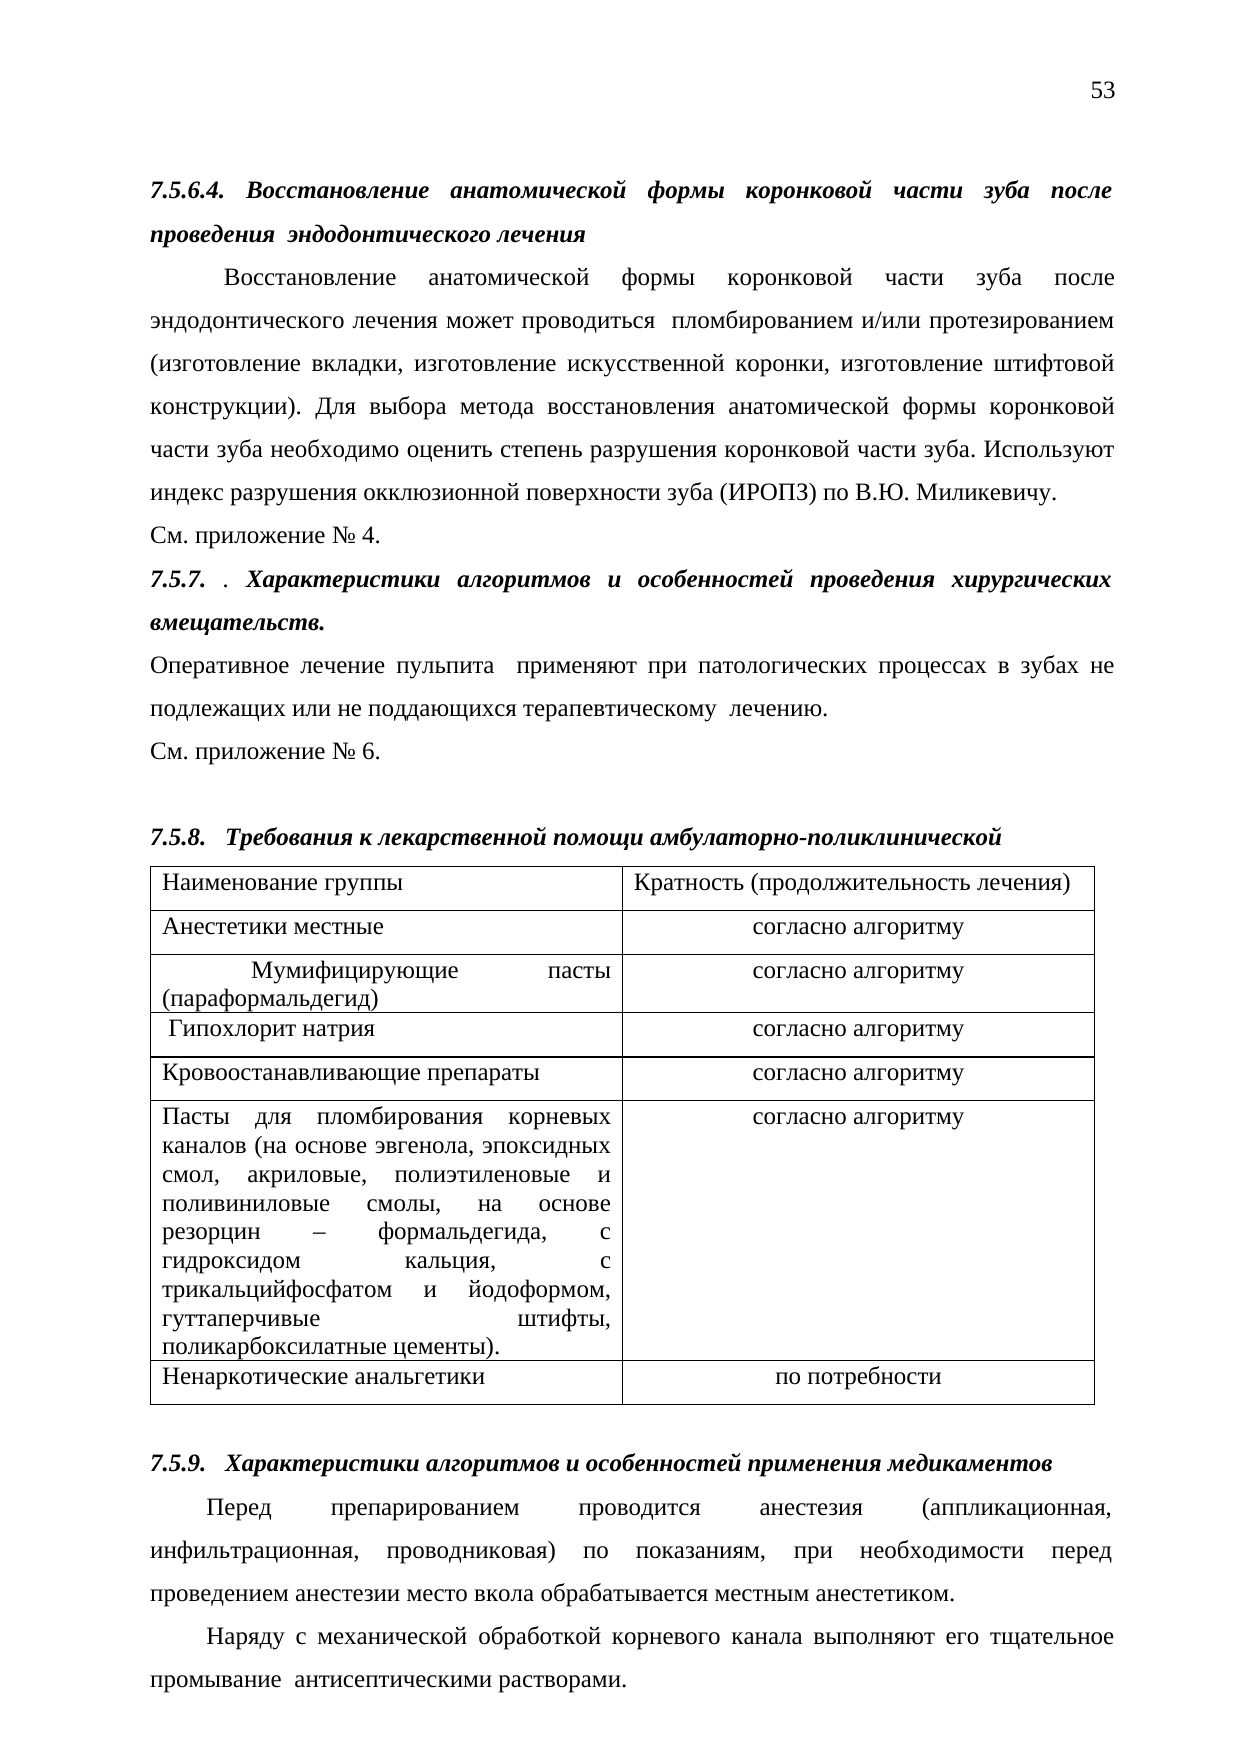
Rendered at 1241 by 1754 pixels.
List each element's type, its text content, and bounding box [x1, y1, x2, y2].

table_header Кратность (продолжительность лечения) [623, 867, 1094, 910]
table_cell Анестетики местные [151, 911, 622, 954]
text Оперативное лечение пульпита применяют при патологических процессах в зубах не подлежащих или не поддающихся терапевтическому лечению. [150, 650, 1115, 722]
table_cell Пасты для пломбирования корневых каналов (на основе эвгенола, эпоксидных смол, акриловые, полиэтиленовые и поливиниловые смолы, на основе резорцин – формальдегида, с гидроксидом кальция, с трикальцийфосфатом и йодоформом, гуттаперчивые штифты, поликарбоксилатные цементы). [151, 1101, 622, 1360]
text См. приложение № 6. [150, 736, 1115, 765]
text Перед препарированием проводится анестезия (аппликационная, инфильтрационная, проводниковая) по показаниям, при необходимости перед проведением анестезии место вкола обрабатывается местным анестетиком. [150, 1492, 1112, 1607]
text 7.5.9. Характеристики алгоритмов и особенностей применения медикаментов [150, 1448, 1115, 1477]
table_cell согласно алгоритму [623, 1013, 1094, 1056]
table_cell Гипохлорит натрия [151, 1013, 622, 1056]
table_cell Ненаркотические анальгетики [151, 1361, 622, 1404]
list Требования к лекарственной помощи амбулаторно-поликлинической [150, 822, 1115, 851]
table_cell согласно алгоритму [623, 1058, 1094, 1100]
text 7.5.7. . Характеристики алгоритмов и особенностей проведения хирургических вмещательств. [150, 564, 1115, 636]
table_cell Кровоостанавливающие препараты [151, 1058, 622, 1100]
table_cell согласно алгоритму [623, 1101, 1094, 1360]
table_header Наименование группы [151, 867, 622, 910]
table_cell согласно алгоритму [623, 955, 1094, 1012]
table_cell Мумифицирующие пасты (параформальдегид) [151, 955, 622, 1012]
table_cell согласно алгоритму [623, 911, 1094, 954]
text Восстановление анатомической формы коронковой части зуба после эндодонтического лечения может проводиться пломбированием и/или протезированием (изготовление вкладки, изготовление искусственной коронки, изготовление штифтовой конструкции). Для выбора метода восстановления анатомической формы коронковой части зуба необходимо оценить степень разрушения коронковой части зуба. Используют индекс разрушения окклюзионной поверхности зуба (ИРОПЗ) по В.Ю. Миликевичу. [150, 262, 1115, 506]
text См. приложение № 4. [150, 521, 1115, 549]
table_cell по потребности [623, 1361, 1094, 1404]
text Наряду с механической обработкой корневого канала выполняют его тщательное промывание антисептическими растворами. [150, 1621, 1115, 1693]
text 7.5.6.4. Восстановление анатомической формы коронковой части зуба после проведения эндодонтического лечения [150, 176, 1115, 247]
